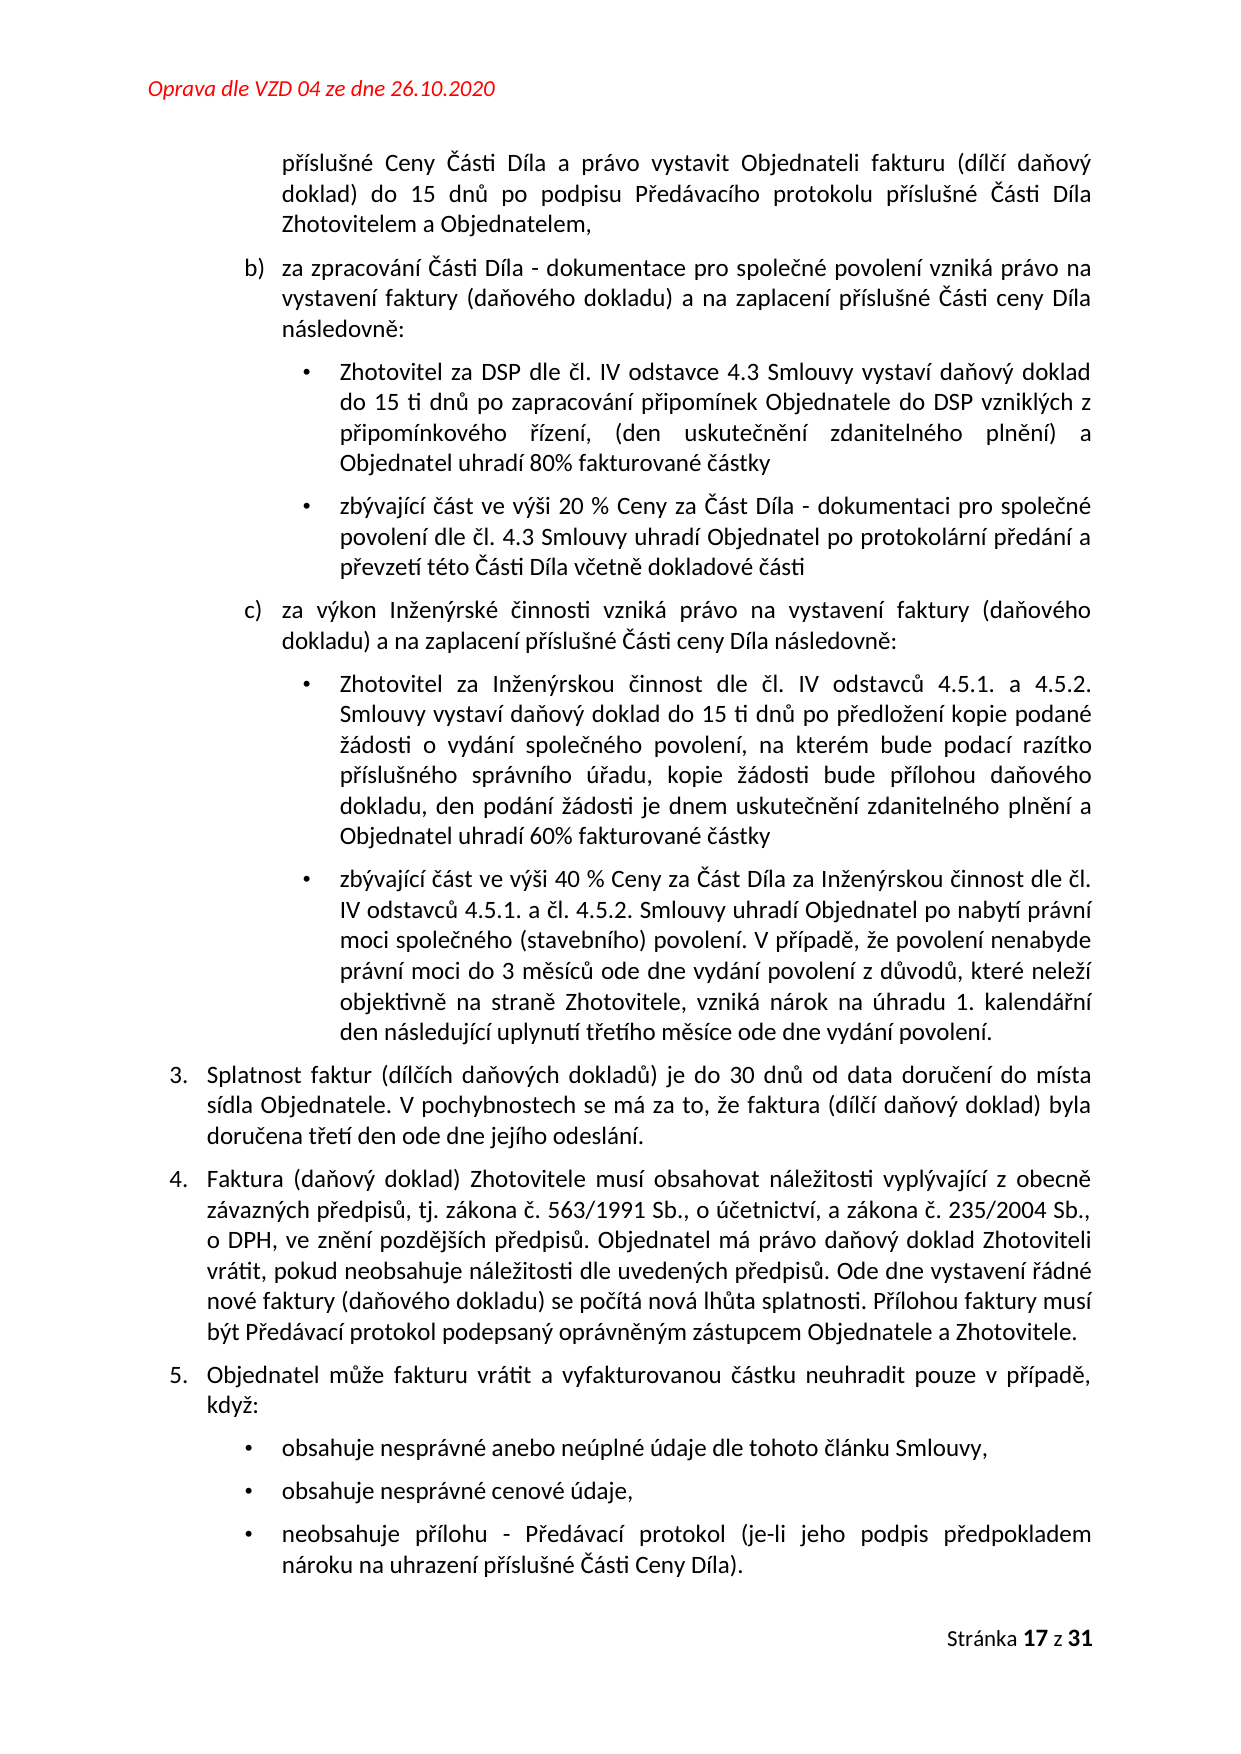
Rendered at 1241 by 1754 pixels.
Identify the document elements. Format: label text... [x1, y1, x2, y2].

list Zhotovitel za Inženýrskou činnost dle čl. IV odstavců 4.5.1. a 4.5.2. Smlouvy vystaví daňový doklad do 15 ti dnů po předložení kopie podané žádosti o vydání společného povolení, na kterém bude podací razítko příslušného správního úřadu, kopie žádosti bude přílohou daňového dokladu, den podání žádosti je dnem uskutečnění zdanitelného plnění a Objednatel uhradí 60% fakturované částky [302, 668, 1093, 851]
text Faktura (daňový doklad) Zhotovitele musí obsahovat náležitosti vyplývající z obecně závazných předpisů, tj. zákona č. 563/1991 Sb., o účetnictví, a zákona č. 235/2004 Sb., o DPH, ve znění pozdějších předpisů. Objednatel má právo daňový doklad Zhotoviteli vrátit, pokud neobsahuje náležitosti dle uvedených předpisů. Ode dne vystavení řádné nové faktury (daňového dokladu) se počítá nová lhůta splatnosti. Přílohou faktury musí být Předávací protokol podepsaný oprávněným zástupcem Objednatele a Zhotovitele. [169, 1163, 1093, 1346]
list zbývající část ve výši 20 % Ceny za Část Díla - dokumentaci pro společné povolení dle čl. 4.3 Smlouvy uhradí Objednatel po protokolární předání a převzetí této Části Díla včetně dokladové části [302, 490, 1093, 582]
list za zpracování Části Díla - dokumentace pro společné povolení vzniká právo na vystavení faktury (daňového dokladu) a na zaplacení příslušné Části ceny Díla následovně: [244, 252, 1093, 343]
text Splatnost faktur (dílčích daňových dokladů) je do 30 dnů od data doručení do místa sídla Objednatele. V pochybnostech se má za to, že faktura (dílčí daňový doklad) byla doručena třetí den ode dne jejího odeslání. [169, 1059, 1093, 1151]
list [244, 148, 1093, 239]
list zbývající část ve výši 40 % Ceny za Část Díla za Inženýrskou činnost dle čl. IV odstavců 4.5.1. a čl. 4.5.2. Smlouvy uhradí Objednatel po nabytí právní moci společného (stavebního) povolení. V případě, že povolení nenabyde právní moci do 3 měsíců ode dne vydání povolení z důvodů, které neleží objektivně na straně Zhotovitele, vzniká nárok na úhradu 1. kalendářní den následující uplynutí třetího měsíce ode dne vydání povolení. [302, 863, 1093, 1047]
text Objednatel může fakturu vrátit a vyfakturovanou částku neuhradit pouze v případě, když: [169, 1359, 1093, 1420]
list neobsahuje přílohu - Předávací protokol (je-li jeho podpis předpokladem nároku na uhrazení příslušné Části Ceny Díla). [244, 1518, 1093, 1579]
list obsahuje nesprávné cenové údaje, [244, 1475, 1093, 1506]
list obsahuje nesprávné anebo neúplné údaje dle tohoto článku Smlouvy, [244, 1432, 1093, 1463]
list za výkon Inženýrské činnosti vzniká právo na vystavení faktury (daňového dokladu) a na zaplacení příslušné Části ceny Díla následovně: [244, 594, 1093, 655]
list Zhotovitel za DSP dle čl. IV odstavce 4.3 Smlouvy vystaví daňový doklad do 15 ti dnů po zapracování připomínek Objednatele do DSP vzniklých z připomínkového řízení, (den uskutečnění zdanitelného plnění) a Objednatel uhradí 80% fakturované částky [302, 356, 1093, 478]
